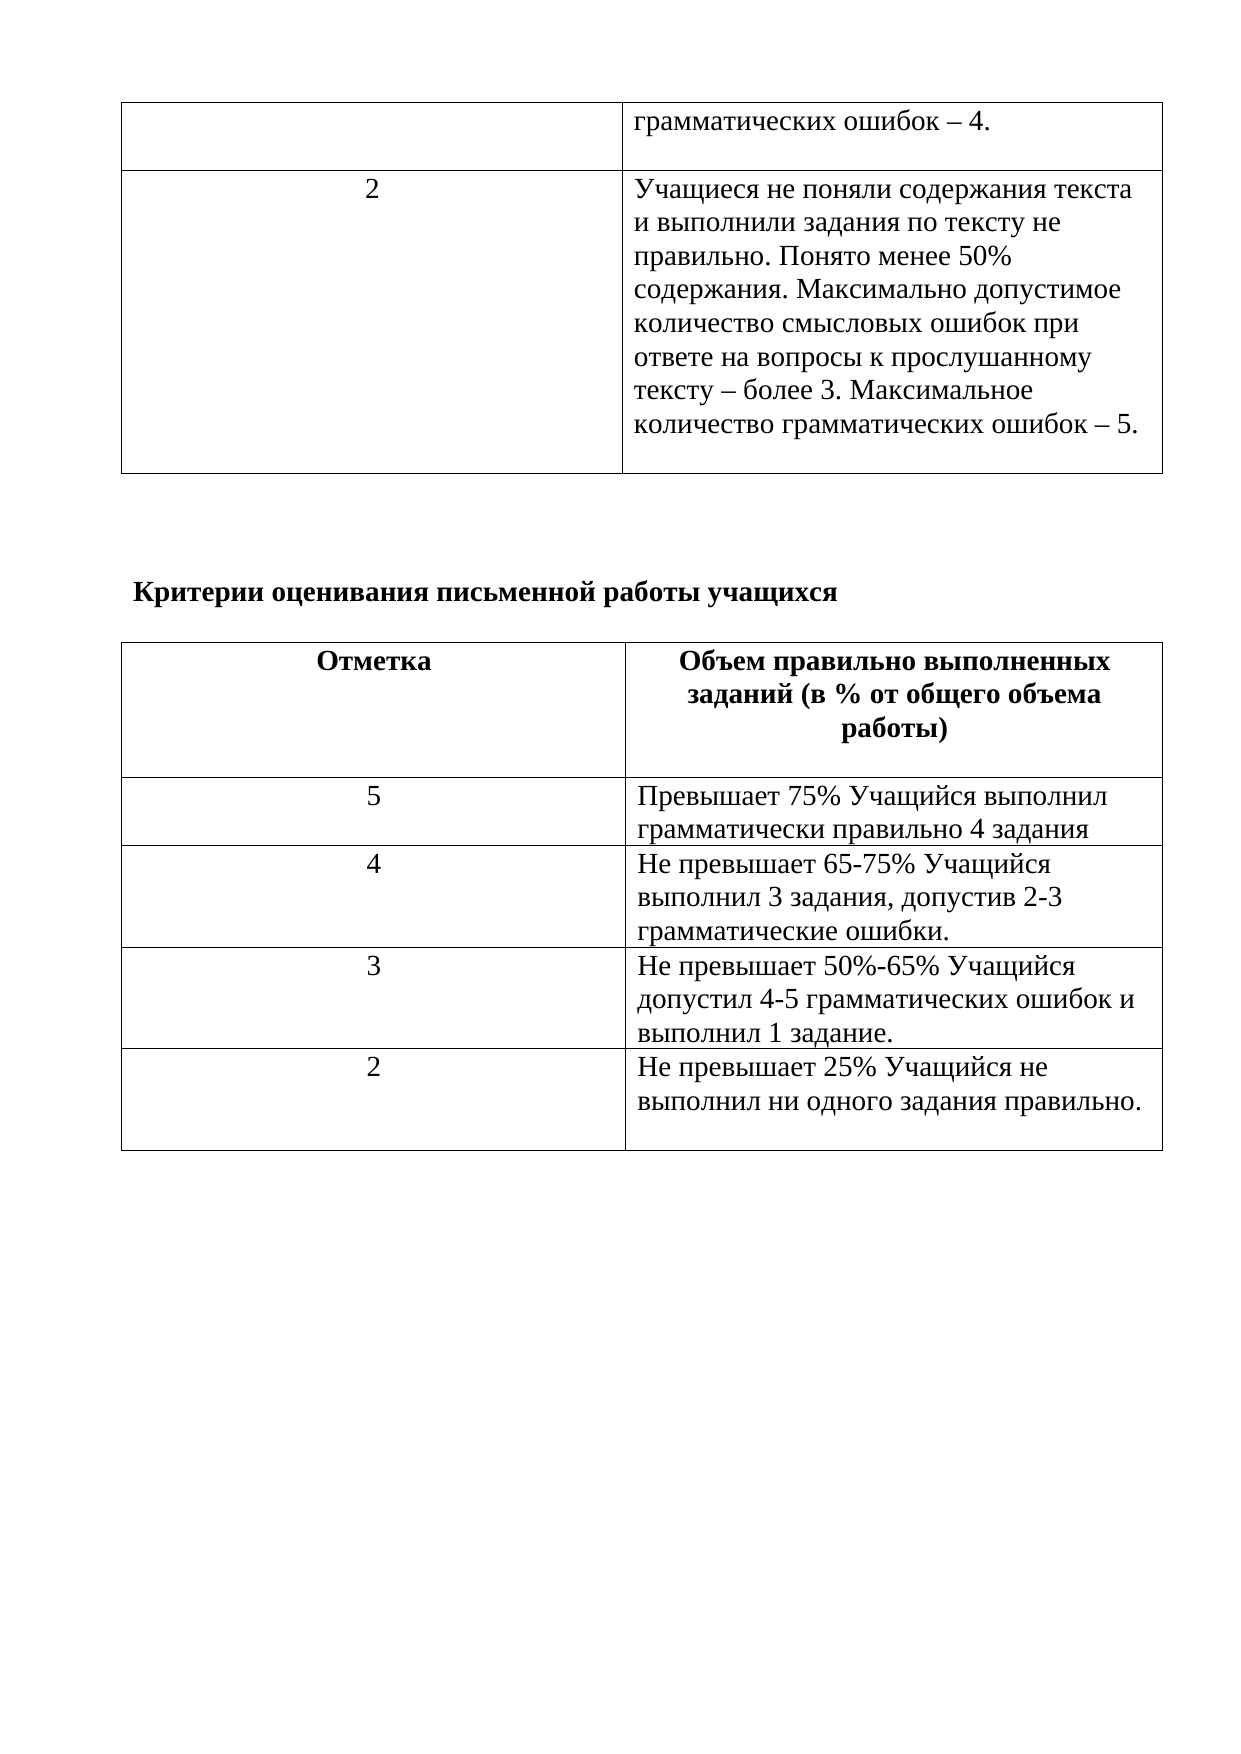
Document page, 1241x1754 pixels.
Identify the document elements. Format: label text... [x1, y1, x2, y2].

table_cell 3 [122, 948, 625, 1048]
table_header Отметка [122, 643, 625, 777]
table_cell Не превышает 50%-65% Учащийся допустил 4-5 грамматических ошибок и выполнил 1 задание. [626, 948, 1162, 1048]
table_cell 2 [122, 1049, 625, 1150]
table_cell 5 [122, 778, 625, 845]
table_cell Не превышает 25% Учащийся не выполнил ни одного задания правильно. [626, 1049, 1162, 1150]
table_cell Превышает 75% Учащийся выполнил грамматически правильно 4 задания [626, 778, 1162, 845]
table_cell Не превышает 65-75% Учащийся выполнил 3 задания, допустив 2-3 грамматические ошибки. [626, 846, 1162, 947]
table_cell Учащиеся не поняли содержания текста и выполнили задания по тексту не правильно. Понято менее 50% содержания. Максимально допустимое количество смысловых ошибок при ответе на вопросы к прослушанному тексту – более 3. Максимальное количество грамматических ошибок – 5. [623, 171, 1162, 473]
table_cell 4 [122, 846, 625, 947]
table_cell 3 [122, 103, 622, 170]
text Критерии оценивания письменной работы учащихся [133, 574, 1152, 608]
table_cell 2 [122, 171, 622, 473]
table_header Объем правильно выполненных заданий (в % от общего объема работы) [626, 643, 1162, 777]
